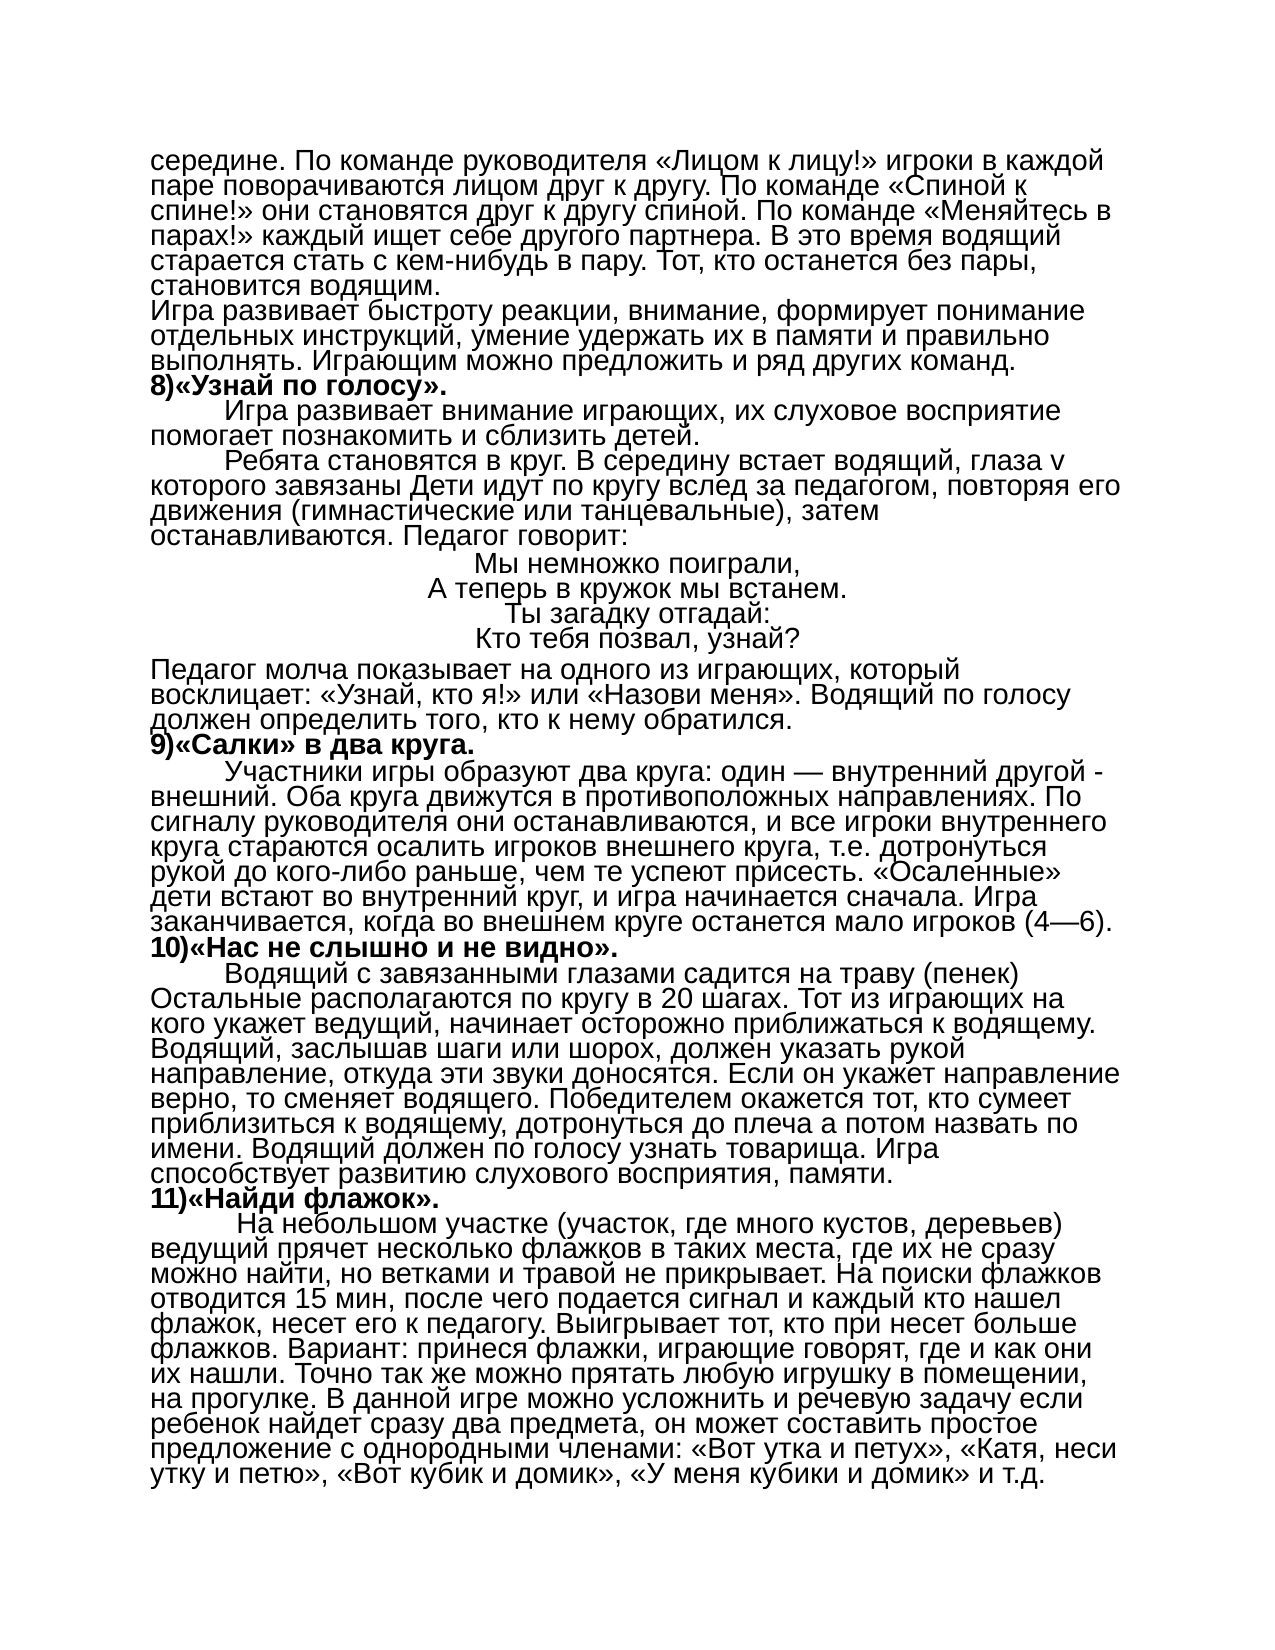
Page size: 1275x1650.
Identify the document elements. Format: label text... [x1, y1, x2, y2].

text Игра развивает внимание играющих, их слуховое восприятие помогает познакомить и сблизить детей. [150, 400, 1125, 450]
text 9)«Салки» в два круга. [170, 734, 1125, 759]
text Участники игры образуют два круга: один — внутренний другой -внешний. Оба круга движутся в противоположных направлениях. По сигналу руководителя они останавливаются, и все игроки внутреннего круга стараются осалить игроков внешнего круга, т.е. дотронуться рукой до кого-либо раньше, чем те успеют присесть. «Осаленные» дети встают во внутренний круг, и игра начинается сначала. Игра заканчивается, когда во внешнем круге останется мало игроков (4—6). [150, 761, 1125, 936]
text Мы немножко поиграли, [150, 553, 1125, 578]
text Ты загадку отгадай: [150, 603, 1125, 628]
text 11)«Найди флажок». [318, 1188, 1125, 1213]
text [150, 150, 1125, 300]
text 11)«Найди флажок». [183, 1188, 314, 1213]
text А теперь в кружок мы встанем. [150, 578, 1125, 603]
text Водящий с завязанными глазами садится на траву (пенек) Остальные располагаются по кругу в 20 шагах. Тот из играющих на кого укажет ведущий, начинает осторожно приближаться к водящему. Водящий, заслышав шаги или шорох, должен указать рукой направление, откуда эти звуки доносятся. Если он укажет направление верно, то сменяет водящего. Победителем окажется тот, кто сумеет приблизиться к водящему, дотронуться до плеча а потом назвать по имени. Водящий должен по голосу узнать товарища. Игра способствует развитию слухового восприятия, памяти. [150, 963, 1125, 1188]
text Ребята становятся в круг. В середину встает водящий, глаза v которого завязаны Дети идут по кругу вслед за педагогом, повторяя его движения (гимнастические или танцевальные), затем останавливаются. Педагог говорит: [150, 450, 1125, 550]
text Педагог молча показывает на одного из играющих, который восклицает: «Узнай, кто я!» или «Назови меня». Водящий по голосу должен определить того, кто к нему обратился. [150, 659, 1125, 734]
text Кто тебя позвал, узнай? [150, 628, 1125, 653]
text 10)«Нас не слышно и не видно». [184, 937, 1125, 962]
text На небольшом участке (участок, где много кустов, деревьев) ведущий прячет несколько флажков в таких места, где их не сразу можно найти, но ветками и травой не прикрывает. На поиски флажков отводится 15 мин, после чего подается сигнал и каждый кто нашел флажок, несет его к педагогу. Выигрывает тот, кто при несет больше флажков. Вариант: принеся флажки, играющие говорят, где и как они их нашли. Точно так же можно прятать любую игрушку в помещении, на прогулке. В данной игре можно усложнить и речевую задачу если ребенок найдет сразу два предмета, он может составить простое предложение с однородными членами: «Вот утка и петух», «Катя, неси утку и петю», «Вот кубик и домик», «У меня кубики и домик» и т.д. [150, 1213, 1125, 1488]
text 8)«Узнай по голосу». [170, 375, 1125, 400]
text Игра развивает быстроту реакции, внимание, формирует понимание отдельных инструкций, умение удержать их в памяти и правильно выполнять. Играющим можно предложить и ряд других команд. [150, 300, 1125, 375]
